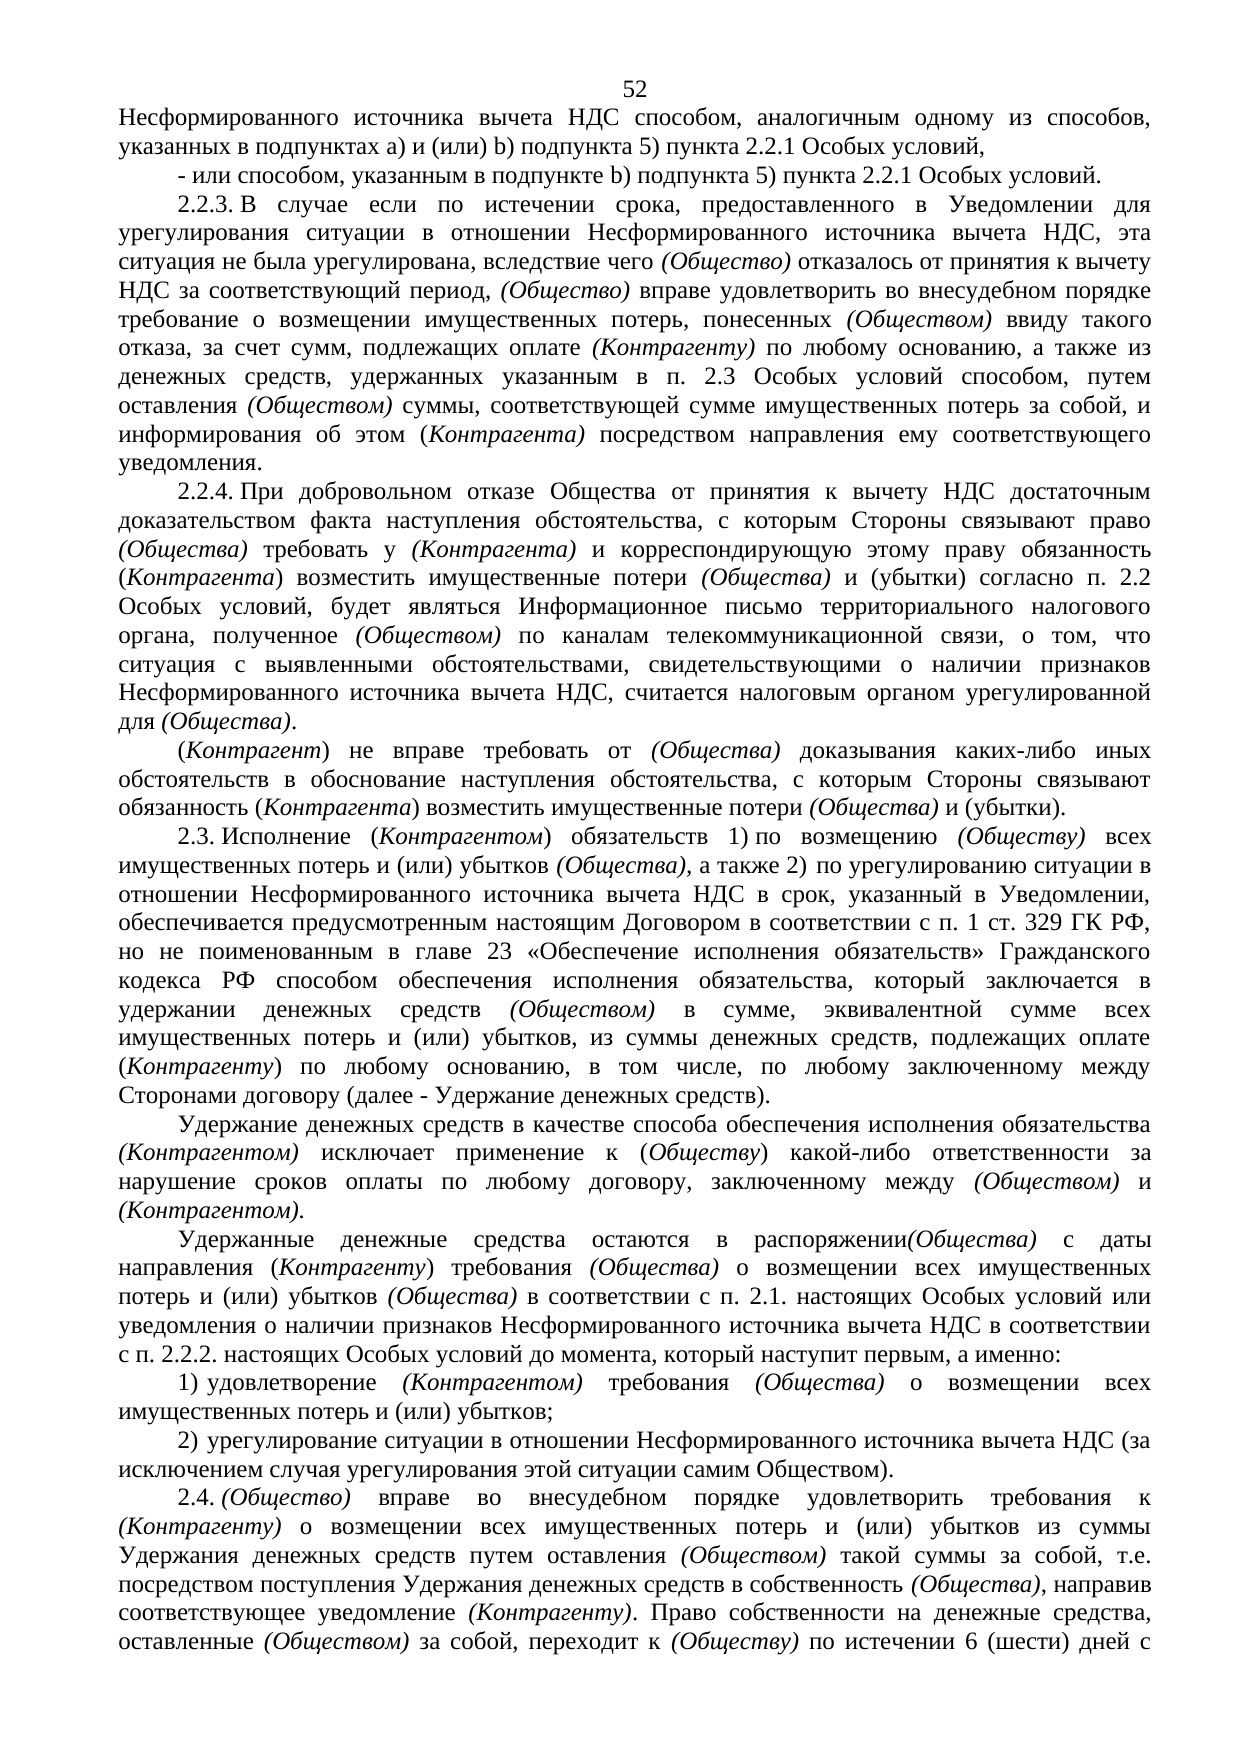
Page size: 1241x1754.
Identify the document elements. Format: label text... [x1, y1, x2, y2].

text 2.3. Исполнение (Контрагентом) обязательств 1) по возмещению (Обществу) всех имущественных потерь и (или) убытков (Общества), а также 2) по урегулированию ситуации в отношении Несформированного источника вычета НДС в срок, указанный в Уведомлении, обеспечивается предусмотренным настоящим Договором в соответствии с п. 1 ст. 329 ГК РФ, но не поименованным в главе 23 «Обеспечение исполнения обязательств» Гражданского кодекса РФ способом обеспечения исполнения обязательства, который заключается в удержании денежных средств (Обществом) в сумме, эквивалентной сумме всех имущественных потерь и (или) убытков, из суммы денежных средств, подлежащих оплате (Контрагенту) по любому основанию, в том числе, по любому заключенному между Сторонами договору (далее - Удержание денежных средств). [118, 821, 1152, 1109]
list удовлетворение (Контрагентом) требования (Общества) о возмещении всех имущественных потерь и (или) убытков; [118, 1367, 1152, 1425]
text Удержание денежных средств в качестве способа обеспечения исполнения обязательства (Контрагентом) исключает применение к (Обществу) какой-либо ответственности за нарушение сроков оплаты по любому договору, заключенному между (Обществом) и (Контрагентом). [118, 1109, 1152, 1224]
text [118, 102, 1152, 160]
text 2.2.3. В случае если по истечении срока, предоставленного в Уведомлении для урегулирования ситуации в отношении Несформированного источника вычета НДС, эта ситуация не была урегулирована, вследствие чего (Общество) отказалось от принятия к вычету НДС за соответствующий период, (Общество) вправе удовлетворить во внесудебном порядке требование о возмещении имущественных потерь, понесенных (Обществом) ввиду такого отказа, за счет сумм, подлежащих оплате (Контрагенту) по любому основанию, а также из денежных средств, удержанных указанным в п. 2.3 Особых условий способом, путем оставления (Обществом) суммы, соответствующей сумме имущественных потерь за собой, и информирования об этом (Контрагента) посредством направления ему соответствующего уведомления. [118, 189, 1152, 476]
text (Контрагент) не вправе требовать от (Общества) доказывания каких-либо иных обстоятельств в обоснование наступления обстоятельства, с которым Стороны связывают обязанность (Контрагента) возместить имущественные потери (Общества) и (убытки). [118, 735, 1152, 821]
text 2.2.4. При добровольном отказе Общества от принятия к вычету НДС достаточным доказательством факта наступления обстоятельства, с которым Стороны связывают право (Общества) требовать у (Контрагента) и корреспондирующую этому праву обязанность (Контрагента) возместить имущественные потери (Общества) и (убытки) согласно п. 2.2 Особых условий, будет являться Информационное письмо территориального налогового органа, полученное (Обществом) по каналам телекоммуникационной связи, о том, что ситуация с выявленными обстоятельствами, свидетельствующими о наличии признаков Несформированного источника вычета НДС, считается налоговым органом урегулированной для (Общества). [118, 476, 1152, 735]
list урегулирование ситуации в отношении Несформированного источника вычета НДС (за исключением случая урегулирования этой ситуации самим Обществом). [118, 1425, 1152, 1482]
text Удержанные денежные средства остаются в распоряжении(Общества) с даты направления (Контрагенту) требования (Общества) о возмещении всех имущественных потерь и (или) убытков (Общества) в соответствии с п. 2.1. настоящих Особых условий или уведомления о наличии признаков Несформированного источника вычета НДС в соответствии с п. 2.2.2. настоящих Особых условий до момента, который наступит первым, а именно: [118, 1224, 1152, 1367]
text - или способом, указанным в подпункте b) подпункта 5) пункта 2.2.1 Особых условий. [118, 160, 1152, 189]
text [118, 1482, 1152, 1655]
